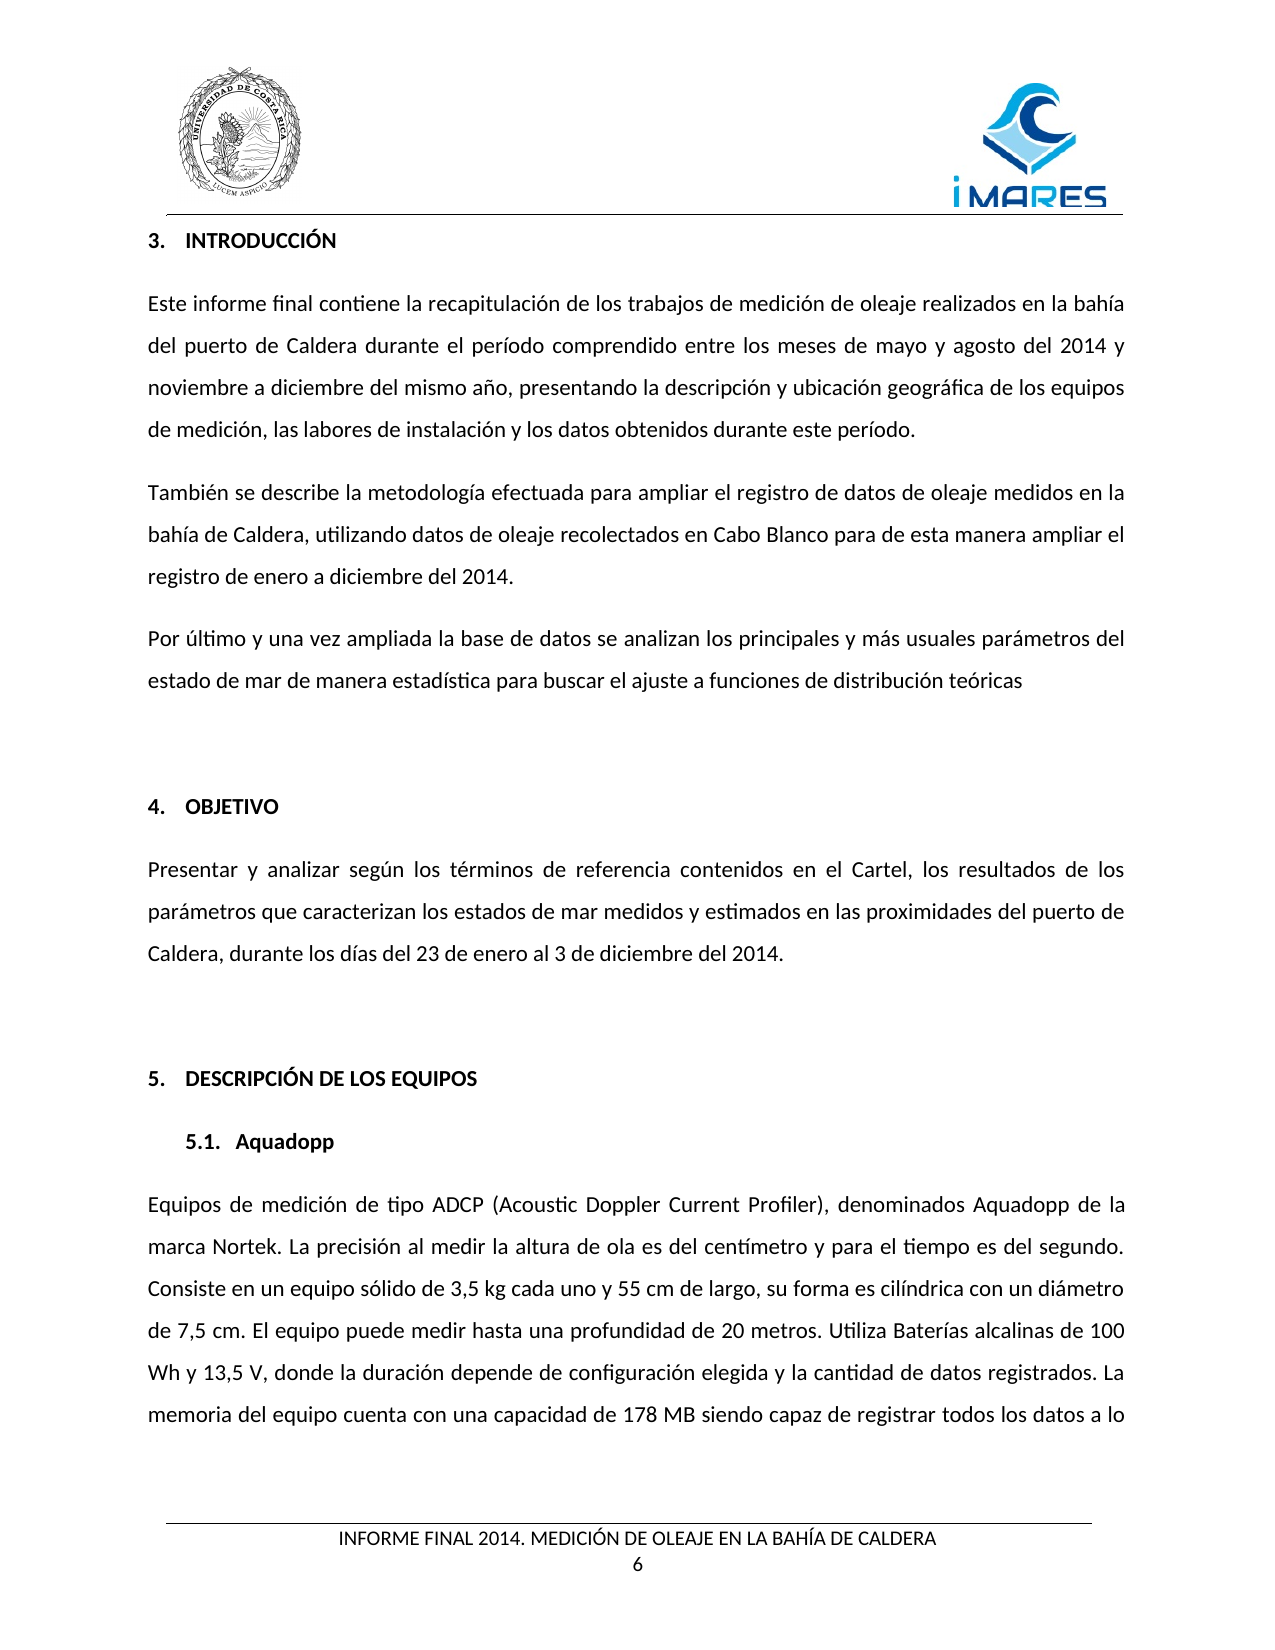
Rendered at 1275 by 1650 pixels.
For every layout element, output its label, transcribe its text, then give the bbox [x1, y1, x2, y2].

subtitle Aquadopp [185, 1127, 1127, 1155]
subtitle INTRODUCCIÓN [148, 226, 1127, 254]
subtitle DESCRIPCIÓN DE LOS EQUIPOS [148, 1064, 1127, 1093]
text Este informe final contiene la recapitulación de los trabajos de medición de oleaje realizados en la bahía del puerto de Caldera durante el período comprendido entre los meses de mayo y agosto del 2014 y noviembre a diciembre del mismo año, presentando la descripción y ubicación geográfica de los equipos de medición, las labores de instalación y los datos obtenidos durante este período. [148, 289, 1127, 443]
text Presentar y analizar según los términos de referencia contenidos en el Cartel, los resultados de los parámetros que caracterizan los estados de mar medidos y estimados en las proximidades del puerto de Caldera, durante los días del 23 de enero al 3 de diciembre del 2014. [148, 855, 1127, 967]
picture [177, 66, 303, 204]
text Por último y una vez ampliada la base de datos se analizan los principales y más usuales parámetros del estado de mar de manera estadística para buscar el ajuste a funciones de distribución teóricas [148, 624, 1127, 694]
subtitle OBJETIVO [148, 792, 1127, 820]
picture [1036, 190, 1052, 205]
picture [953, 83, 1107, 205]
text También se describe la metodología efectuada para ampliar el registro de datos de oleaje medidos en la bahía de Caldera, utilizando datos de oleaje recolectados en Cabo Blanco para de esta manera ampliar el registro de enero a diciembre del 2014. [148, 478, 1127, 590]
